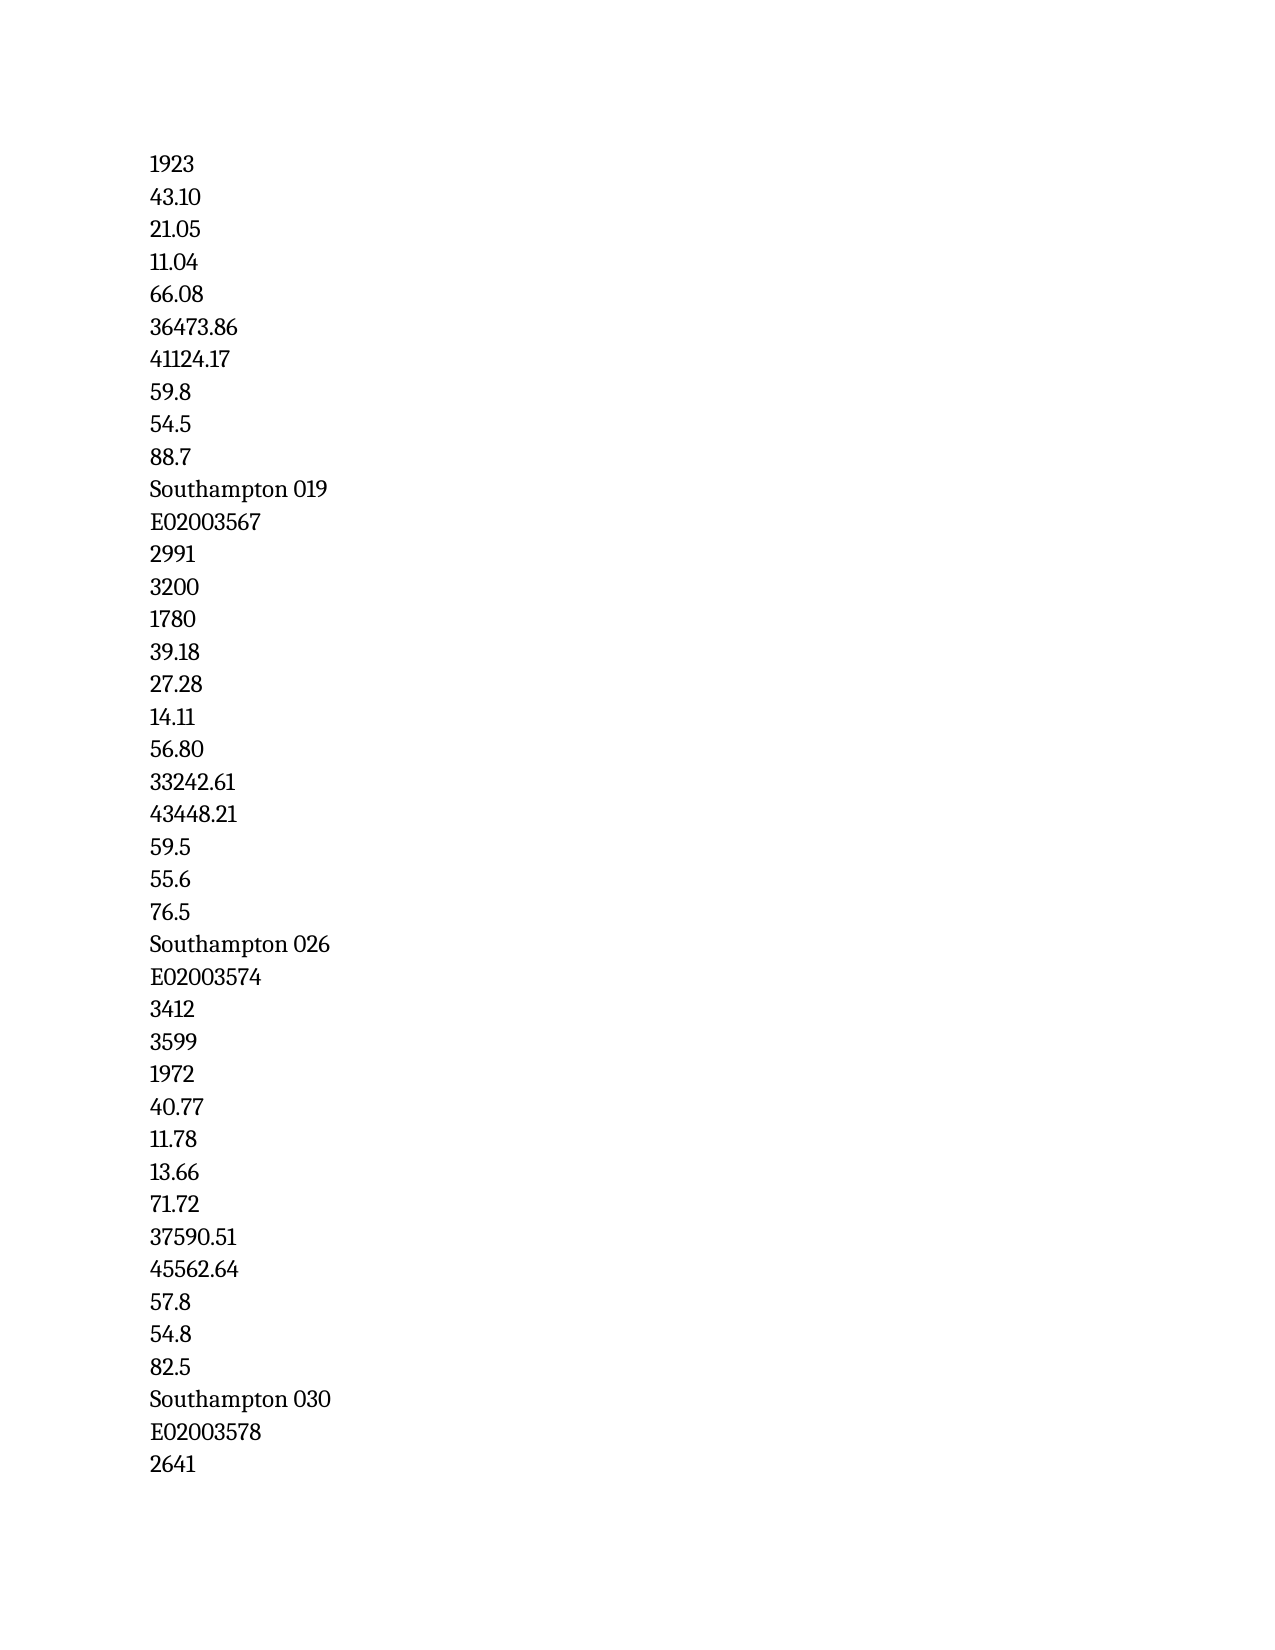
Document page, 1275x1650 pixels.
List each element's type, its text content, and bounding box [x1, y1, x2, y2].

text 1923 [150, 150, 1125, 179]
text 57.8 [150, 1287, 1125, 1316]
text 59.5 [150, 832, 1125, 861]
text 43.10 [150, 182, 1125, 211]
text 88.7 [150, 442, 1125, 471]
text 36473.86 [150, 312, 1125, 341]
text 14.11 [150, 702, 1125, 731]
text 54.8 [150, 1320, 1125, 1349]
text 33242.61 [150, 767, 1125, 796]
text 56.80 [150, 735, 1125, 764]
text 82.5 [150, 1352, 1125, 1381]
text 27.28 [150, 670, 1125, 699]
text 71.72 [150, 1190, 1125, 1219]
text 3412 [150, 995, 1125, 1024]
text 43448.21 [150, 800, 1125, 829]
text 3599 [150, 1027, 1125, 1056]
text 40.77 [150, 1092, 1125, 1121]
text Southampton 019 [150, 475, 1125, 504]
text 2641 [150, 1450, 1125, 1479]
text 11.04 [150, 247, 1125, 276]
text Southampton 026 [150, 930, 1125, 959]
text 45562.64 [150, 1255, 1125, 1284]
text 37590.51 [150, 1222, 1125, 1251]
text 55.6 [150, 865, 1125, 894]
text 66.08 [150, 280, 1125, 309]
text 3200 [150, 572, 1125, 601]
text 54.5 [150, 410, 1125, 439]
text 41124.17 [150, 345, 1125, 374]
text 39.18 [150, 637, 1125, 666]
text E02003574 [150, 962, 1125, 991]
text 2991 [150, 540, 1125, 569]
text 13.66 [150, 1157, 1125, 1186]
text 59.8 [150, 377, 1125, 406]
text 21.05 [150, 215, 1125, 244]
text 76.5 [150, 897, 1125, 926]
text Southampton 030 [150, 1385, 1125, 1414]
text 1780 [150, 605, 1125, 634]
text 1972 [150, 1060, 1125, 1089]
text E02003567 [150, 507, 1125, 536]
text E02003578 [150, 1417, 1125, 1446]
text 11.78 [150, 1125, 1125, 1154]
